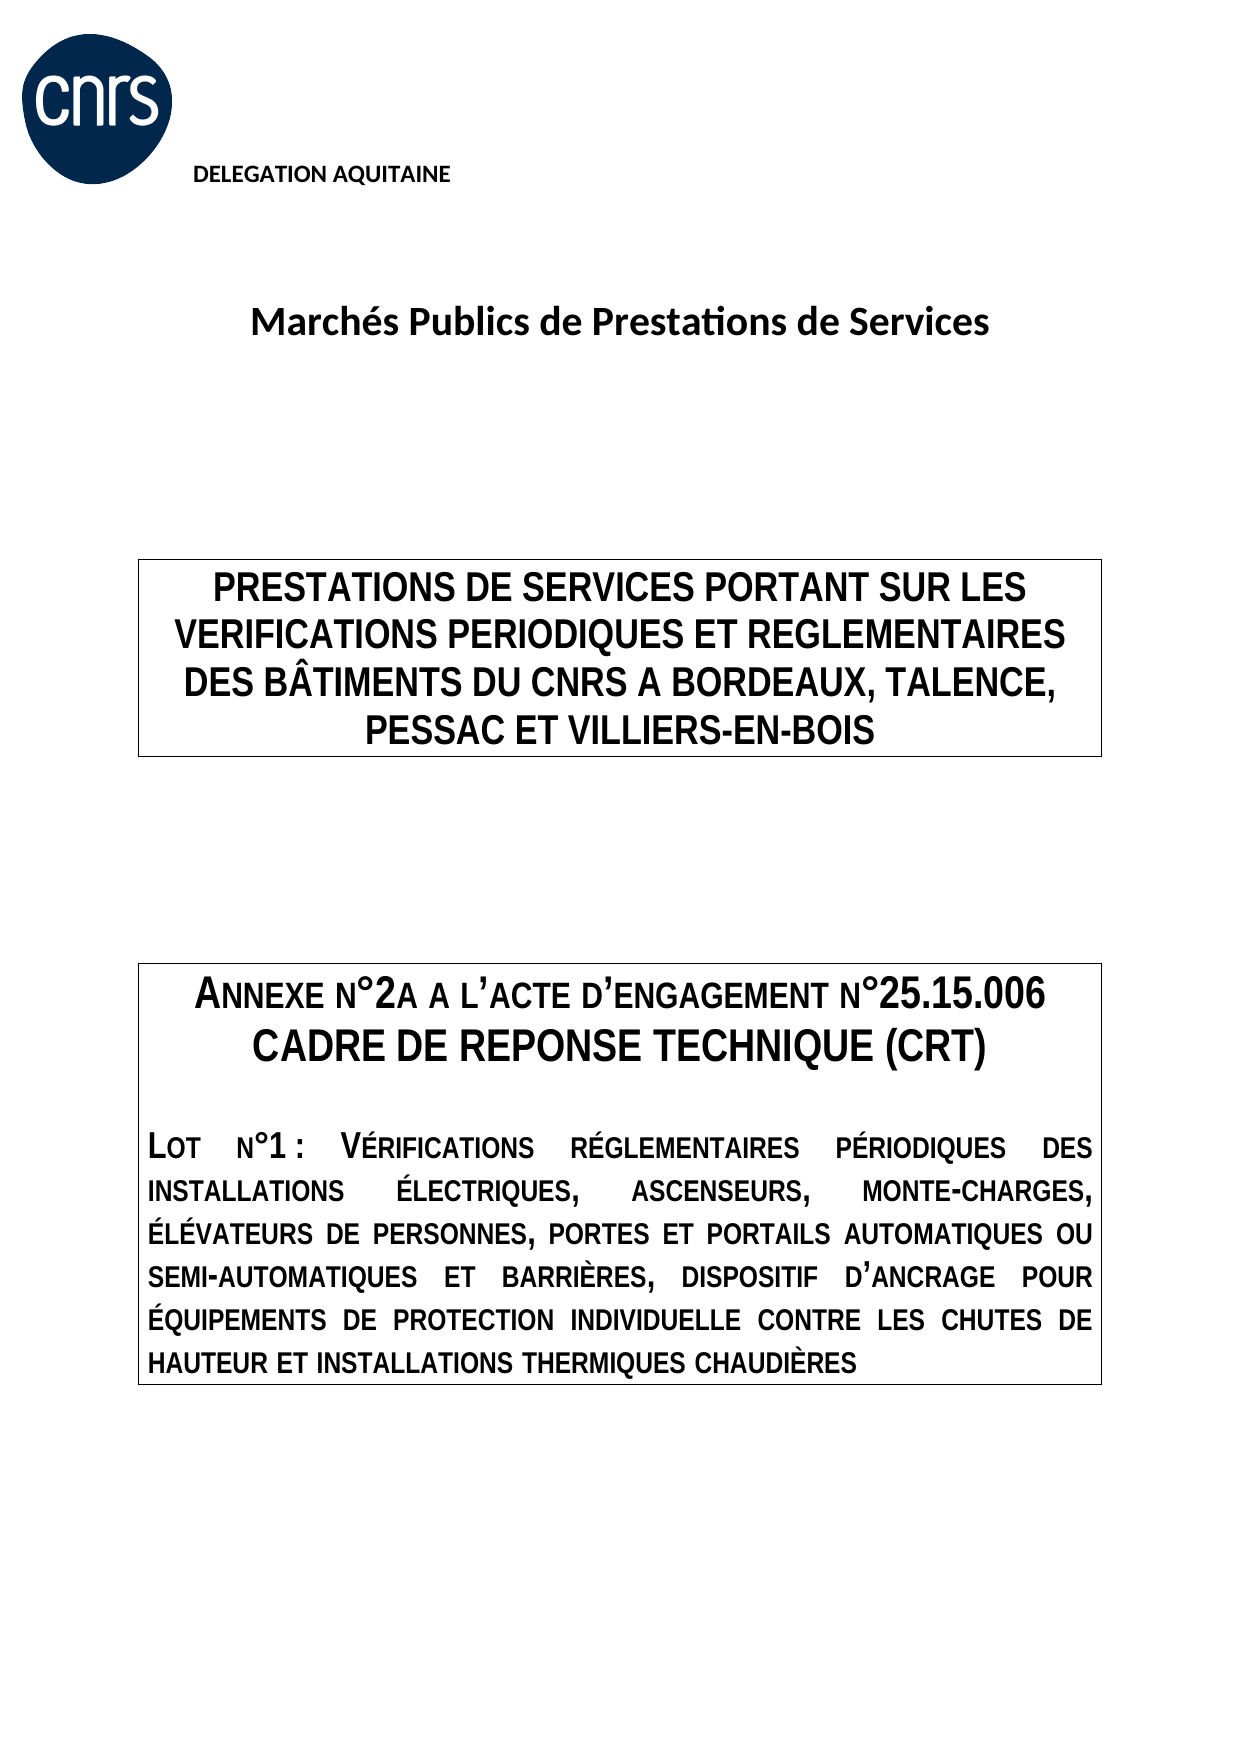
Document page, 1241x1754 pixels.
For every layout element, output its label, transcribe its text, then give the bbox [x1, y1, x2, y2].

title PRESTATIONS DE SERVICES PORTANT SUR LES VERIFICATIONS PERIODIQUES ET REGLEMENTAIRES DES BÂTIMENTS DU CNRS A BORDEAUX, TALENCE, PESSAC ET VILLIERS-EN-BOIS [139, 560, 1101, 756]
text Annexe n°2a a l’acte d’engagement n°25.15.006 [139, 964, 1101, 1018]
picture [19, 32, 175, 186]
text Marchés Publics de Prestations de Services [148, 295, 1093, 346]
text CADRE DE REPONSE TECHNIQUE (CRT) [148, 1018, 1093, 1071]
text Lot n°1 : Vérifications réglementaires périodiques des installations électriques, ascenseurs, monte-charges, élévateurs de personnes, portes et portails automatiques ou semi-automatiques et barrières, dispositif d’ancrage pour équipements de protection individuelle contre les chutes de hauteur et installations thermiques chaudières [139, 1120, 1101, 1384]
